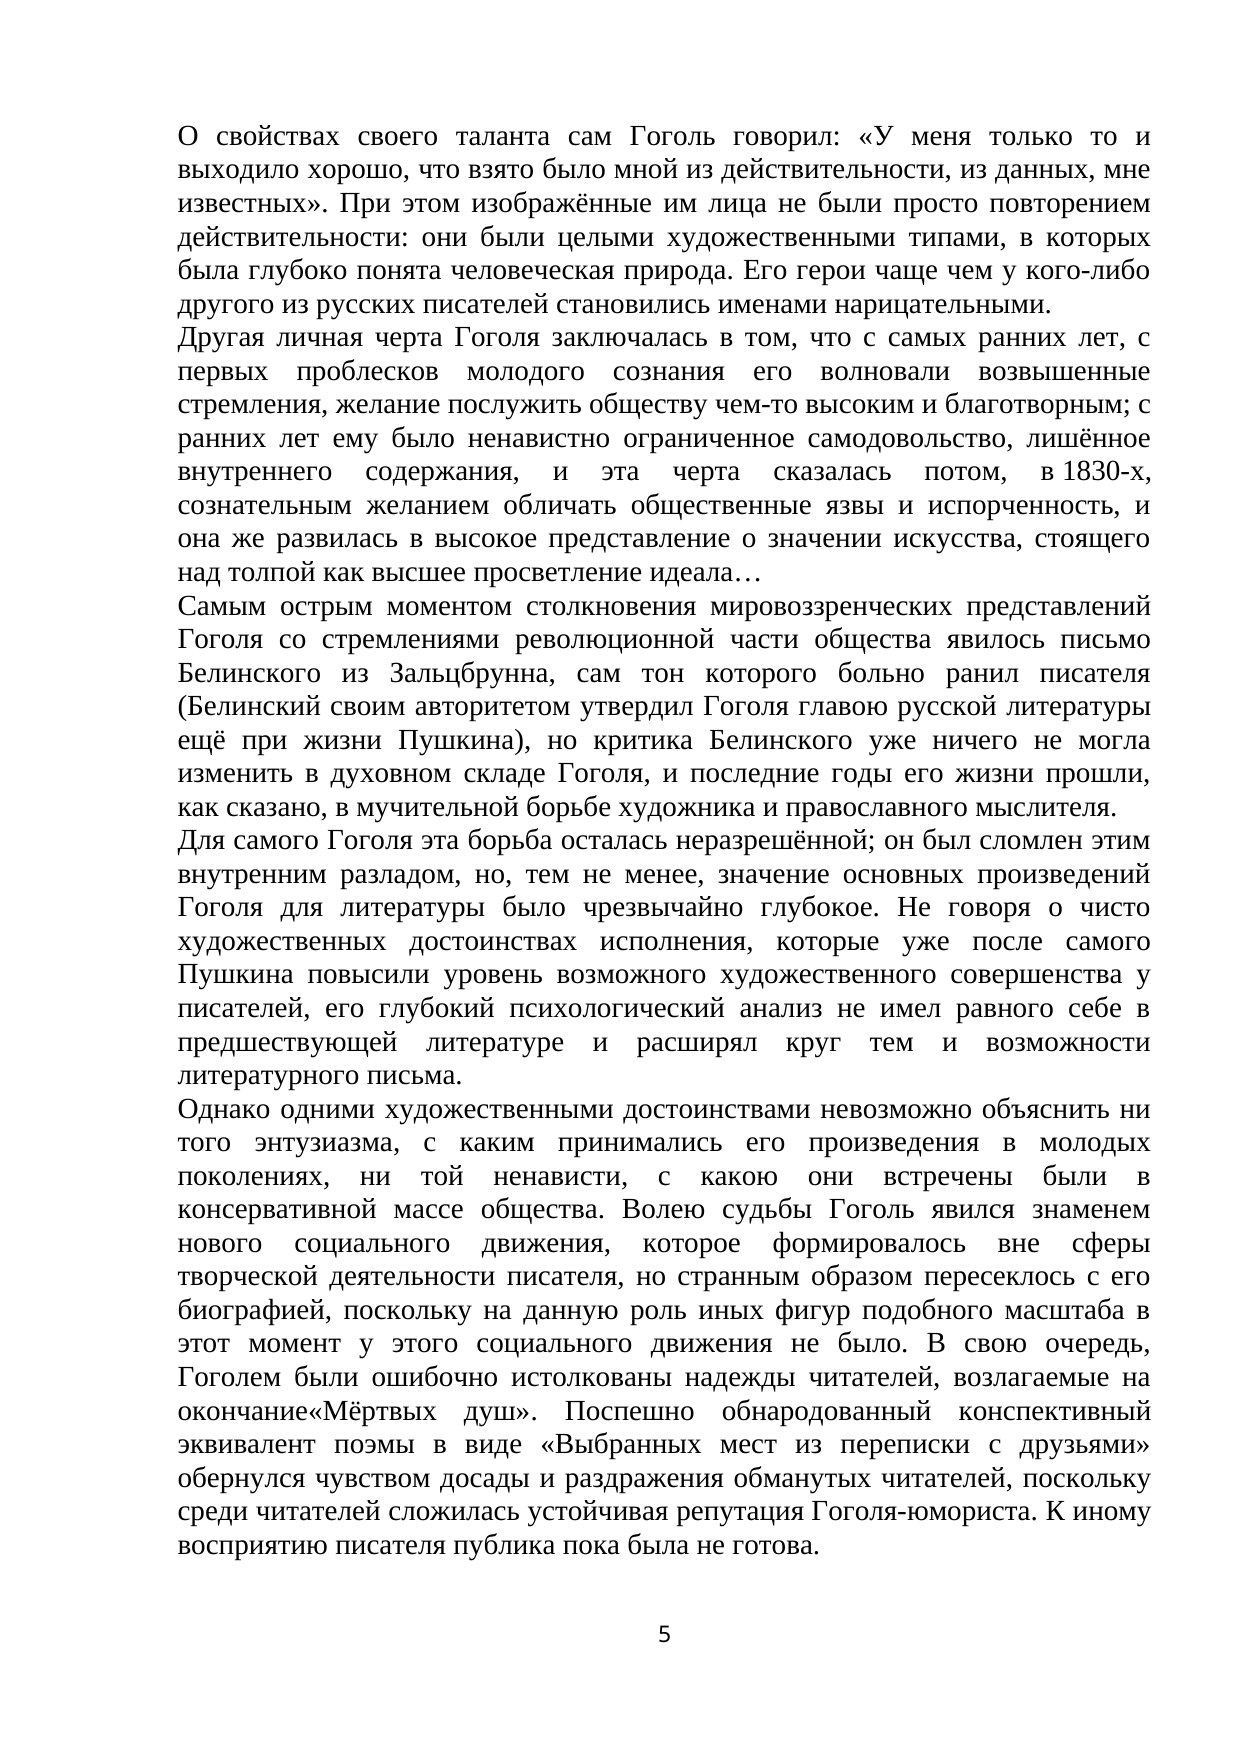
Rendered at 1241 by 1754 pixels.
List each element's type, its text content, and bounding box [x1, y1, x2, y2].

text Другая личная черта Гоголя заключалась в том, что с самых ранних лет, с первых проблесков молодого сознания его волновали возвышенные стремления, желание послужить обществу чем-то высоким и благотворным; с ранних лет ему было ненавистно ограниченное самодовольство, лишённое внутреннего содержания, и эта черта сказалась потом, в 1830-х, сознательным желанием обличать общественные язвы и испорченность, и она же развилась в высокое представление о значении искусства, стоящего над толпой как высшее просветление идеала… [177, 319, 1152, 588]
text О свойствах своего таланта сам Гоголь говорил: «У меня только то и выходило хорошо, что взято было мной из действительности, из данных, мне известных». При этом изображённые им лица не были просто повторением действительности: они были целыми художественными типами, в которых была глубоко понята человеческая природа. Его герои чаще чем у кого-либо другого из русских писателей становились именами нарицательными. [177, 118, 1152, 319]
text Самым острым моментом столкновения мировоззренческих представлений Гоголя со стремлениями революционной части общества явилось письмо Белинского из Зальцбрунна, сам тон которого больно ранил писателя (Белинский своим авторитетом утвердил Гоголя главою русской литературы ещё при жизни Пушкина), но критика Белинского уже ничего не могла изменить в духовном складе Гоголя, и последние годы его жизни прошли, как сказано, в мучительной борьбе художника и православного мыслителя. [177, 588, 1152, 822]
text Для самого Гоголя эта борьба осталась неразрешённой; он был сломлен этим внутренним разладом, но, тем не менее, значение основных произведений Гоголя для литературы было чрезвычайно глубокое. Не говоря о чисто художественных достоинствах исполнения, которые уже после самого Пушкина повысили уровень возможного художественного совершенства у писателей, его глубокий психологический анализ не имел равного себе в предшествующей литературе и расширял круг тем и возможности литературного письма. [177, 822, 1152, 1091]
text Однако одними художественными достоинствами невозможно объяснить ни того энтузиазма, с каким принимались его произведения в молодых поколениях, ни той ненависти, с какою они встречены были в консервативной массе общества. Волею судьбы Гоголь явился знаменем нового социального движения, которое формировалось вне сферы творческой деятельности писателя, но странным образом пересеклось с его биографией, поскольку на данную роль иных фигур подобного масштаба в этот момент у этого социального движения не было. В свою очередь, Гоголем были ошибочно истолкованы надежды читателей, возлагаемые на окончание«Мёртвых душ». Поспешно обнародованный конспективный эквивалент поэмы в виде «Выбранных мест из переписки с друзьями» обернулся чувством досады и раздражения обманутых читателей, поскольку среди читателей сложилась устойчивая репутация Гоголя-юмориста. К иному восприятию писателя публика пока была не готова. [177, 1091, 1152, 1560]
